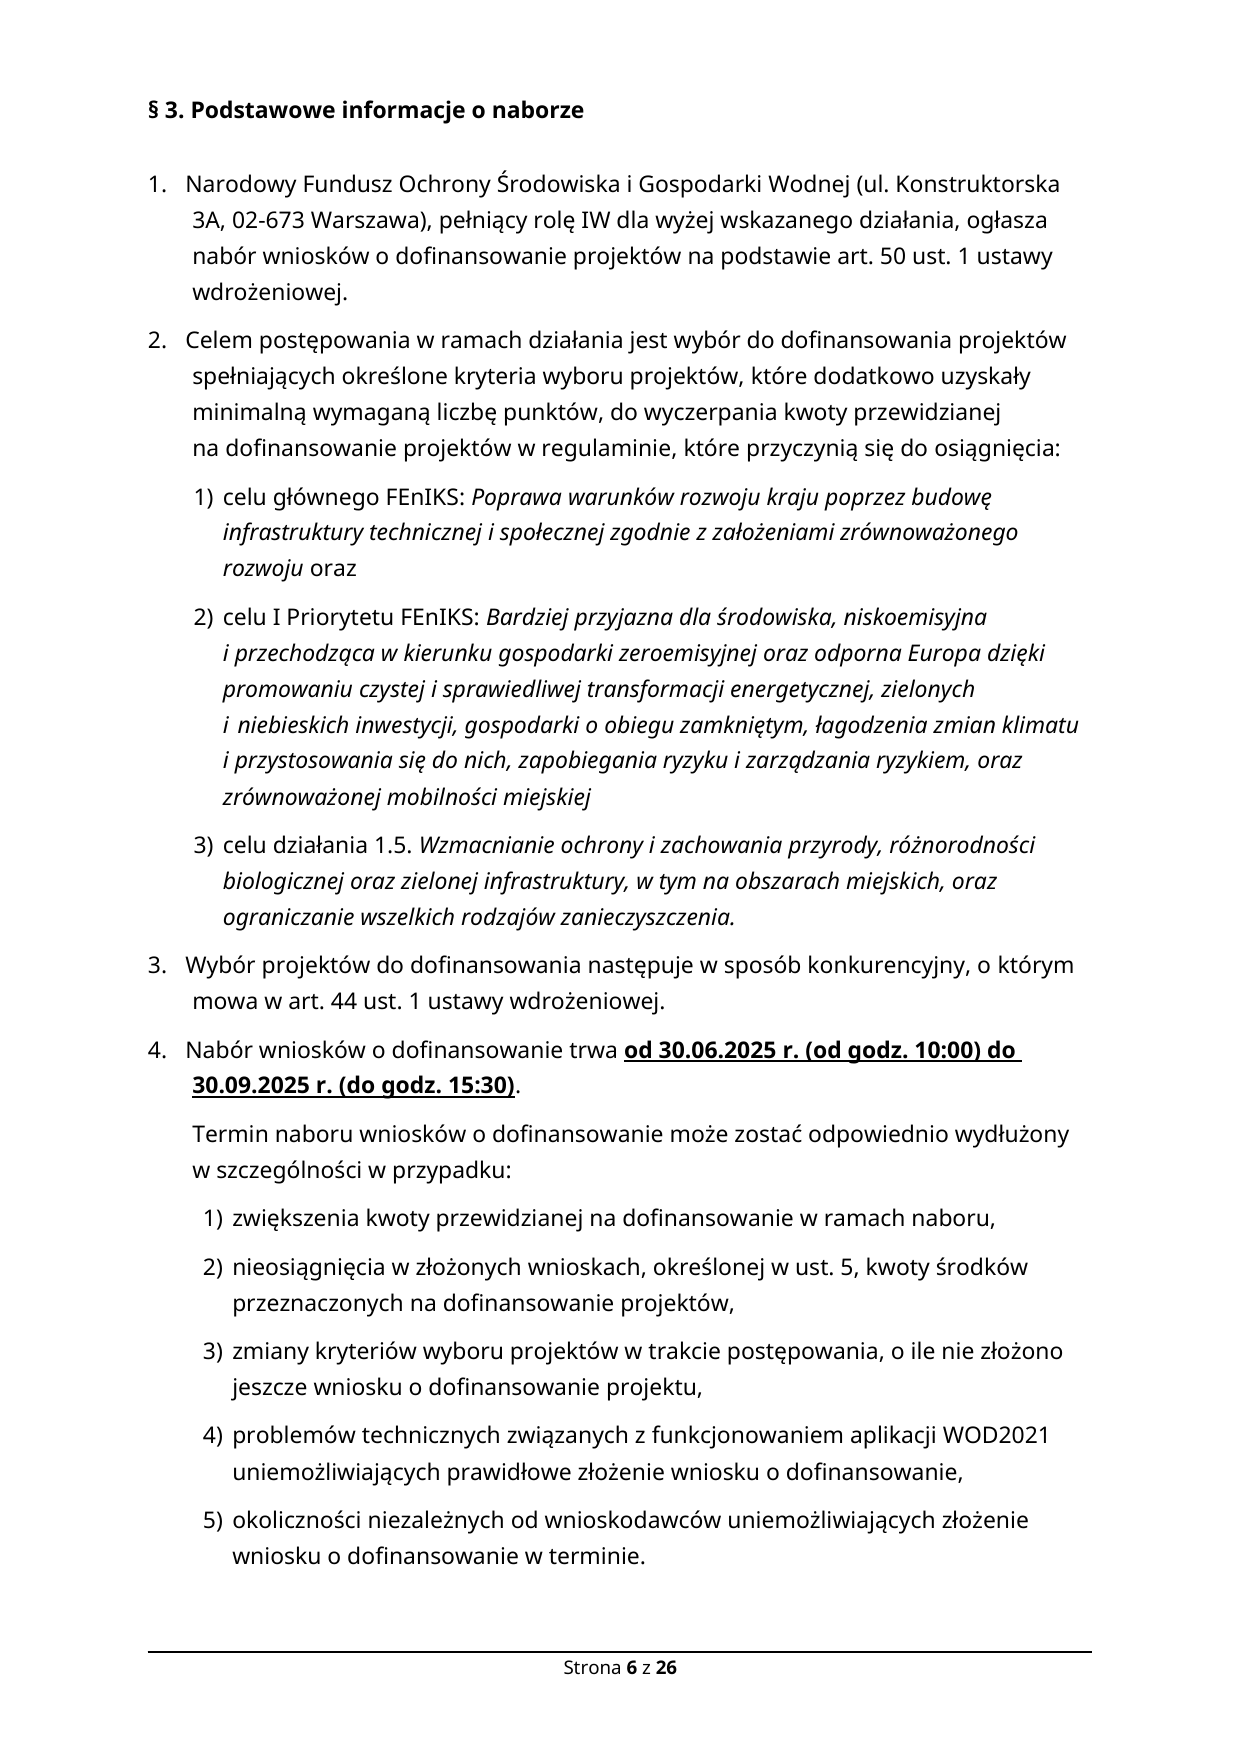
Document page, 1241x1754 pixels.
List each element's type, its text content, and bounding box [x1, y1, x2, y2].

list nieosiągnięcia w złożonych wnioskach, określonej w ust. 5, kwoty środków przeznaczonych na dofinansowanie projektów, [203, 1251, 1092, 1318]
list celu I Priorytetu FEnIKS: Bardziej przyjazna dla środowiska, niskoemisyjna i przechodząca w kierunku gospodarki zeroemisyjnej oraz odporna Europa dzięki promowaniu czystej i sprawiedliwej transformacji energetycznej, zielonych i niebieskich inwestycji, gospodarki o obiegu zamkniętym, łagodzenia zmian klimatu i przystosowania się do nich, zapobiegania ryzyku i zarządzania ryzykiem, oraz zrównoważonej mobilności miejskiej [193, 601, 1092, 812]
list celu głównego FEnIKS: Poprawa warunków rozwoju kraju poprzez budowę infrastruktury technicznej i społecznej zgodnie z założeniami zrównoważonego rozwoju oraz [193, 480, 1092, 583]
list zwiększenia kwoty przewidzianej na dofinansowanie w ramach naboru, [203, 1202, 1092, 1233]
text Termin naboru wniosków o dofinansowanie może zostać odpowiednio wydłużony w szczególności w przypadku: [192, 1118, 1092, 1185]
subtitle § 3. Podstawowe informacje o naborze [148, 94, 1092, 126]
list zmiany kryteriów wyboru projektów w trakcie postępowania, o ile nie złożono jeszcze wniosku o dofinansowanie projektu, [203, 1335, 1092, 1402]
list celu działania 1.5. Wzmacnianie ochrony i zachowania przyrody, różnorodności biologicznej oraz zielonej infrastruktury, w tym na obszarach miejskich, oraz ograniczanie wszelkich rodzajów zanieczyszczenia. [193, 829, 1092, 932]
list Nabór wniosków o dofinansowanie trwa od 30.06.2025 r. (od godz. 10:00) do 30.09.2025 r. (do godz. 15:30). [148, 1033, 1092, 1101]
list problemów technicznych związanych z funkcjonowaniem aplikacji WOD2021 uniemożliwiających prawidłowe złożenie wniosku o dofinansowanie, [203, 1419, 1092, 1487]
list okoliczności niezależnych od wnioskodawców uniemożliwiających złożenie wniosku o dofinansowanie w terminie. [203, 1504, 1092, 1571]
list Narodowy Fundusz Ochrony Środowiska i Gospodarki Wodnej (ul. Konstruktorska 3A, 02-673 Warszawa), pełniący rolę IW dla wyżej wskazanego działania, ogłasza nabór wniosków o dofinansowanie projektów na podstawie art. 50 ust. 1 ustawy wdrożeniowej. [148, 168, 1092, 307]
list Wybór projektów do dofinansowania następuje w sposób konkurencyjny, o którym mowa w art. 44 ust. 1 ustawy wdrożeniowej. [148, 949, 1092, 1016]
list Celem postępowania w ramach działania jest wybór do dofinansowania projektów spełniających określone kryteria wyboru projektów, które dodatkowo uzyskały minimalną wymaganą liczbę punktów, do wyczerpania kwoty przewidzianej na dofinansowanie projektów w regulaminie, które przyczynią się do osiągnięcia: [148, 324, 1092, 463]
